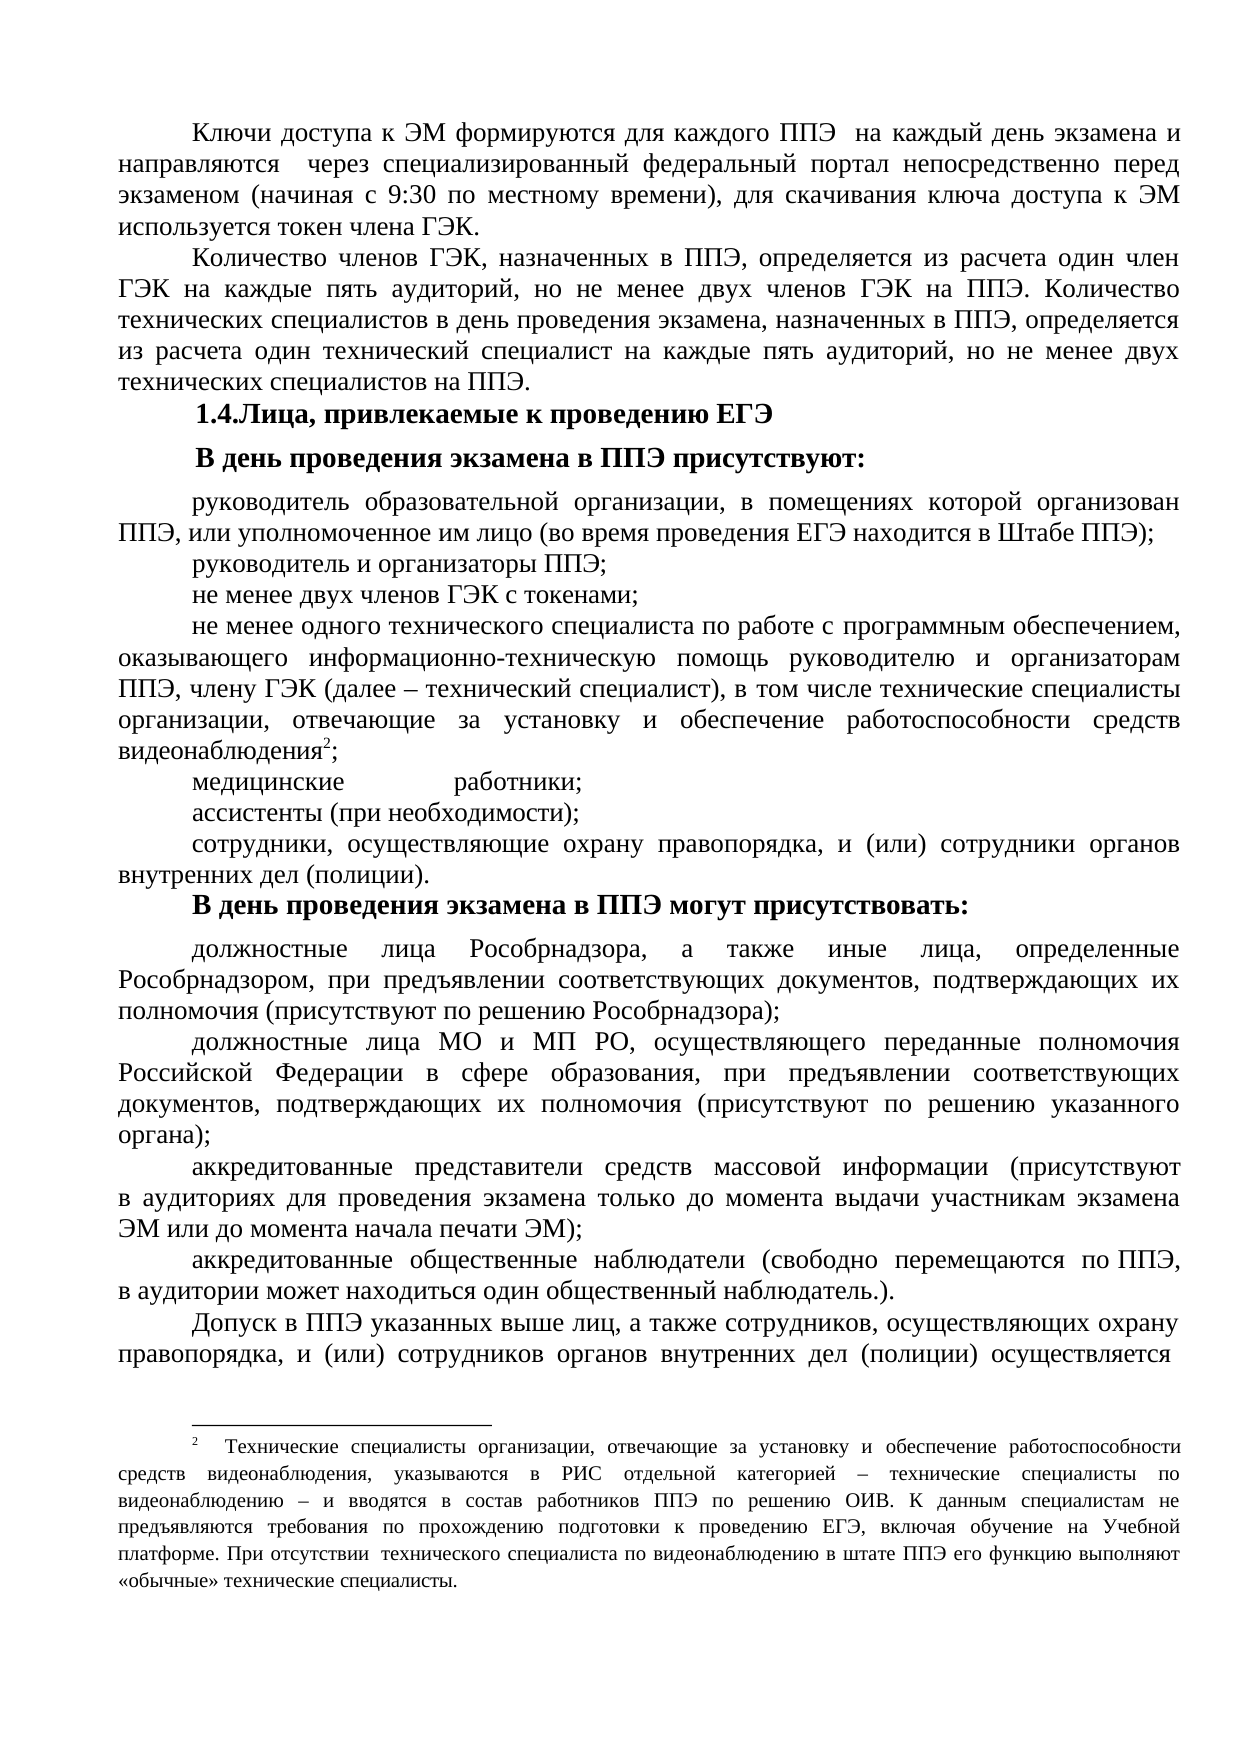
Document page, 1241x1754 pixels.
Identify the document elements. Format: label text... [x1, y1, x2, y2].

text не менее одного технического специалиста по работе с программным обеспечением, оказывающего информационно-техническую помощь руководителю и организаторам ППЭ, члену ГЭК (далее – технический специалист), в том числе технические специалисты организации, отвечающие за установку и обеспечение работоспособности средств видеонаблюдения2; [118, 609, 1181, 765]
text сотрудники, осуществляющие охрану правопорядка, и (или) сотрудники органов внутренних дел (полиции). [118, 827, 1181, 890]
subtitle В день проведения экзамена в ППЭ присутствуют: [195, 443, 1207, 474]
text должностные лица Рособрнадзора, а также иные лица, определенные Рособрнадзором, при предъявлении соответствующих документов, подтверждающих их полномочия (присутствуют по решению Рособрнадзора); [118, 932, 1181, 1025]
text медицинские работники; ассистенты (при необходимости); [192, 765, 583, 827]
text Допуск в ППЭ указанных выше лиц, а также сотрудников, осуществляющих охрану правопорядка, и (или) сотрудников органов внутренних дел (полиции) осуществляется [118, 1306, 1181, 1368]
text аккредитованные представители средств массовой информации (присутствуют в аудиториях для проведения экзамена только до момента выдачи участникам экзамена ЭМ или до момента начала печати ЭМ); [118, 1150, 1181, 1243]
subtitle 1.4.Лица, привлекаемые к проведению ЕГЭ [195, 397, 1207, 430]
text руководитель образовательной организации, в помещениях которой организован ППЭ, или уполномоченное им лицо (во время проведения ЕГЭ находится в Штабе ППЭ); [118, 485, 1181, 547]
text 2 Технические специалисты организации, отвечающие за установку и обеспечение работоспособности средств видеонаблюдения, указываются в РИС отдельной категорией – технические специалисты по видеонаблюдению – и вводятся в состав работников ППЭ по решению ОИВ. К данным специалистам не предъявляются требования по прохождению подготовки к проведению ЕГЭ, включая обучение на Учебной платформе. При отсутствии технического специалиста по видеонаблюдению в штате ППЭ его функцию выполняют «обычные» технические специалисты. [118, 1434, 1181, 1592]
text Количество членов ГЭК, назначенных в ППЭ, определяется из расчета один член ГЭК на каждые пять аудиторий, но не менее двух членов ГЭК на ППЭ. Количество технических специалистов в день проведения экзамена, назначенных в ППЭ, определяется из расчета один технический специалист на каждые пять аудиторий, но не менее двух технических специалистов на ППЭ. [118, 241, 1181, 397]
text должностные лица МО и МП РО, осуществляющего переданные полномочия Российской Федерации в сфере образования, при предъявлении соответствующих документов, подтверждающих их полномочия (присутствуют по решению указанного органа); [118, 1025, 1181, 1150]
text аккредитованные общественные наблюдатели (свободно перемещаются по ППЭ, в аудитории может находиться один общественный наблюдатель.). [118, 1243, 1181, 1306]
text не менее двух членов ГЭК с токенами; [192, 578, 1207, 609]
subtitle В день проведения экзамена в ППЭ могут присутствовать: [192, 890, 1207, 921]
text руководитель и организаторы ППЭ; [192, 547, 1207, 578]
text Ключи доступа к ЭМ формируются для каждого ППЭ на каждый день экзамена и направляются через специализированный федеральный портал непосредственно перед экзаменом (начиная с 9:30 по местному времени), для скачивания ключа доступа к ЭМ используется токен члена ГЭК. [118, 116, 1181, 241]
